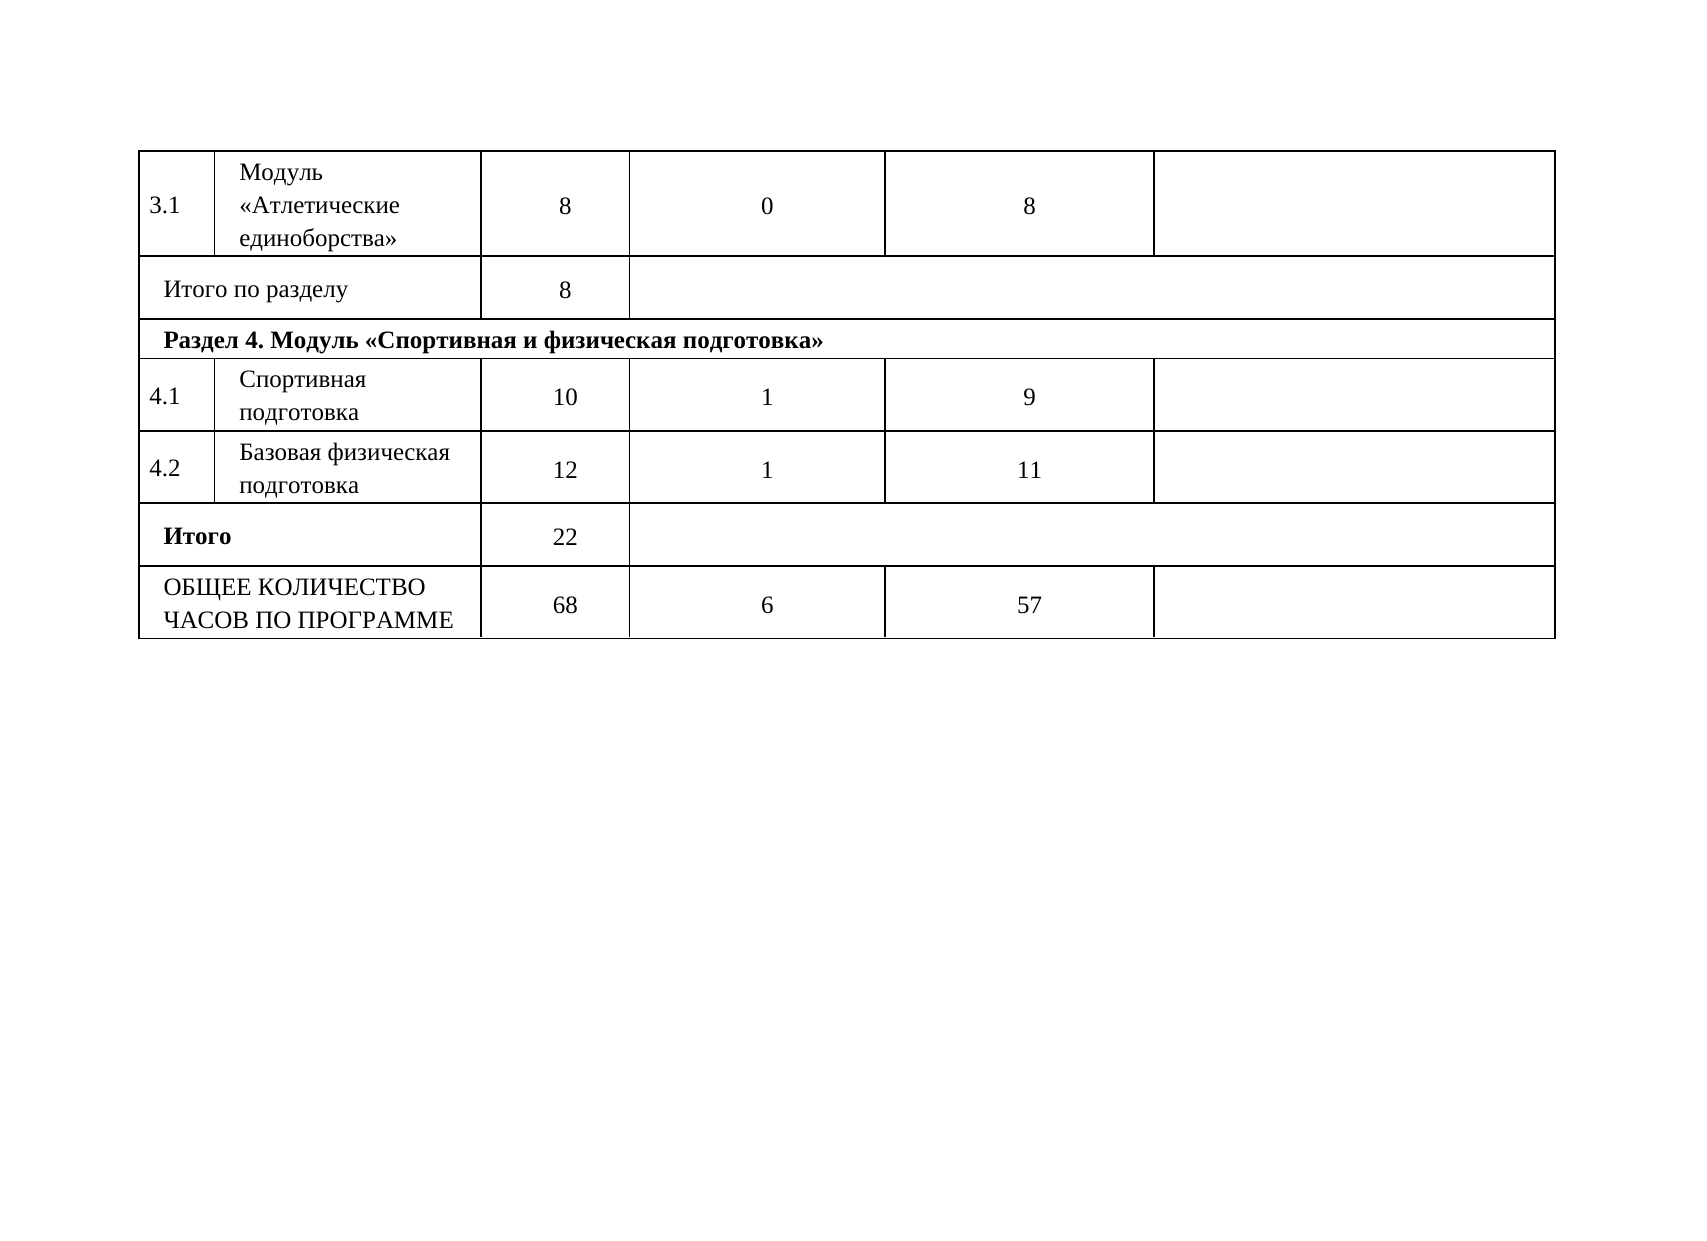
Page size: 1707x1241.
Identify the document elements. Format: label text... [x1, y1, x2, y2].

table_cell 8 [482, 257, 629, 318]
table_cell Итого по разделу [140, 257, 480, 318]
table_cell Раздел 4. Модуль «Спортивная и физическая подготовка» [140, 320, 1554, 357]
table_cell 4.2 [140, 432, 214, 502]
table_cell 22 [482, 504, 629, 565]
table_cell [630, 257, 1554, 318]
table_cell 9 [886, 359, 1153, 430]
table_cell 1 [630, 359, 884, 430]
table_cell 0 [630, 152, 884, 255]
table_cell Модуль «Атлетические единоборства» [215, 152, 480, 255]
table_cell 8 [886, 152, 1153, 255]
table_cell 6 [630, 567, 884, 637]
table_cell 68 [482, 567, 629, 637]
table_cell [1155, 152, 1554, 255]
table_cell [1155, 359, 1554, 430]
table_cell 1 [630, 432, 884, 502]
table_cell Базовая физическая подготовка [215, 432, 480, 502]
table_cell 11 [886, 432, 1153, 502]
table_cell ОБЩЕЕ КОЛИЧЕСТВО ЧАСОВ ПО ПРОГРАММЕ [140, 567, 480, 637]
table_cell 12 [482, 432, 629, 502]
table_cell 4.1 [140, 359, 214, 430]
table_cell 10 [482, 359, 629, 430]
table_cell [630, 504, 1554, 565]
table_cell Спортивная подготовка [215, 359, 480, 430]
table_cell [1155, 567, 1554, 637]
table_cell Итого [140, 504, 480, 565]
table_cell 3.1 [140, 152, 214, 255]
table_cell 57 [886, 567, 1153, 637]
table_cell 8 [482, 152, 629, 255]
table_cell [1155, 432, 1554, 502]
